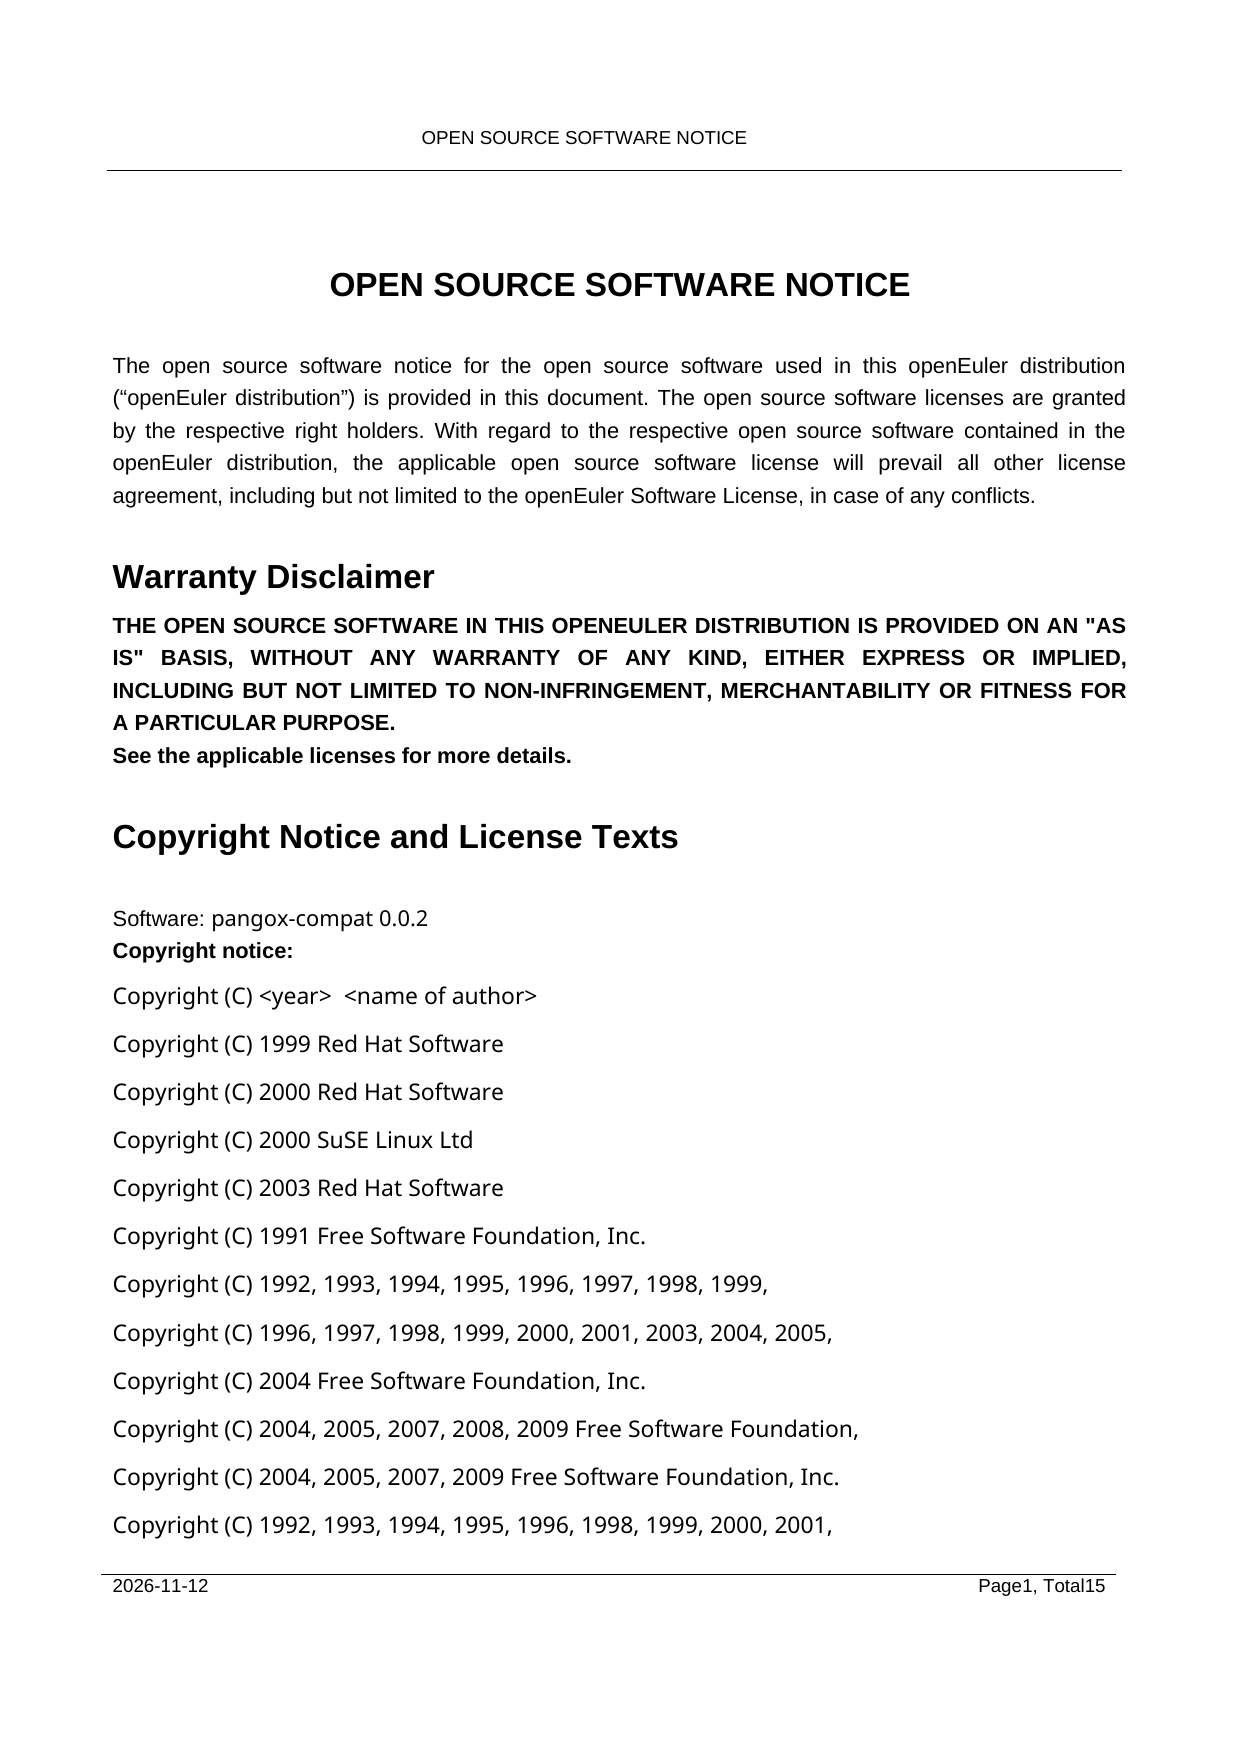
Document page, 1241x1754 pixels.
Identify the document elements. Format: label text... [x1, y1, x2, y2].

text Copyright (C) 2000 Red Hat Software [112, 1075, 1128, 1108]
text Copyright (C) <year> <name of author> [112, 979, 1128, 1012]
text Warranty Disclaimer [112, 544, 1128, 609]
text Copyright (C) 1992, 1993, 1994, 1995, 1996, 1997, 1998, 1999, [112, 1268, 1128, 1300]
text The open source software notice for the open source software used in this openEuler distribution (“openEuler distribution”) is provided in this document. The open source software licenses are granted by the respective right holders. With regard to the respective open source software contained in the openEuler distribution, the applicable open source software license will prevail all other license agreement, including but not limited to the openEuler Software License, in case of any conflicts. [112, 349, 1128, 511]
text Copyright (C) 2004, 2005, 2007, 2009 Free Software Foundation, Inc. [112, 1460, 1128, 1493]
text Copyright (C) 1996, 1997, 1998, 1999, 2000, 2001, 2003, 2004, 2005, [112, 1316, 1128, 1348]
text Copyright (C) 2003 Red Hat Software [112, 1172, 1128, 1204]
text Copyright Notice and License Texts [112, 804, 1128, 869]
text Software: pangox-compat 0.0.2 [112, 901, 1128, 934]
text Copyright (C) 2004, 2005, 2007, 2008, 2009 Free Software Foundation, [112, 1412, 1128, 1445]
text Copyright (C) 1999 Red Hat Software [112, 1027, 1128, 1060]
text Copyright (C) 2000 SuSE Linux Ltd [112, 1123, 1128, 1156]
text THE OPEN SOURCE SOFTWARE IN THIS OPENEULER DISTRIBUTION IS PROVIDED ON AN "AS IS" BASIS, WITHOUT ANY WARRANTY OF ANY KIND, EITHER EXPRESS OR IMPLIED, INCLUDING BUT NOT LIMITED TO NON-INFRINGEMENT, MERCHANTABILITY OR FITNESS FOR A PARTICULAR PURPOSE. See the applicable licenses for more details. [112, 609, 1128, 771]
text Copyright (C) 1992, 1993, 1994, 1995, 1996, 1998, 1999, 2000, 2001, [112, 1508, 1128, 1541]
text Copyright (C) 2004 Free Software Foundation, Inc. [112, 1364, 1128, 1397]
text OPEN SOURCE SOFTWARE NOTICE [112, 251, 1128, 316]
text Copyright (C) 1991 Free Software Foundation, Inc. [112, 1220, 1128, 1252]
text Copyright notice: [112, 934, 1128, 966]
